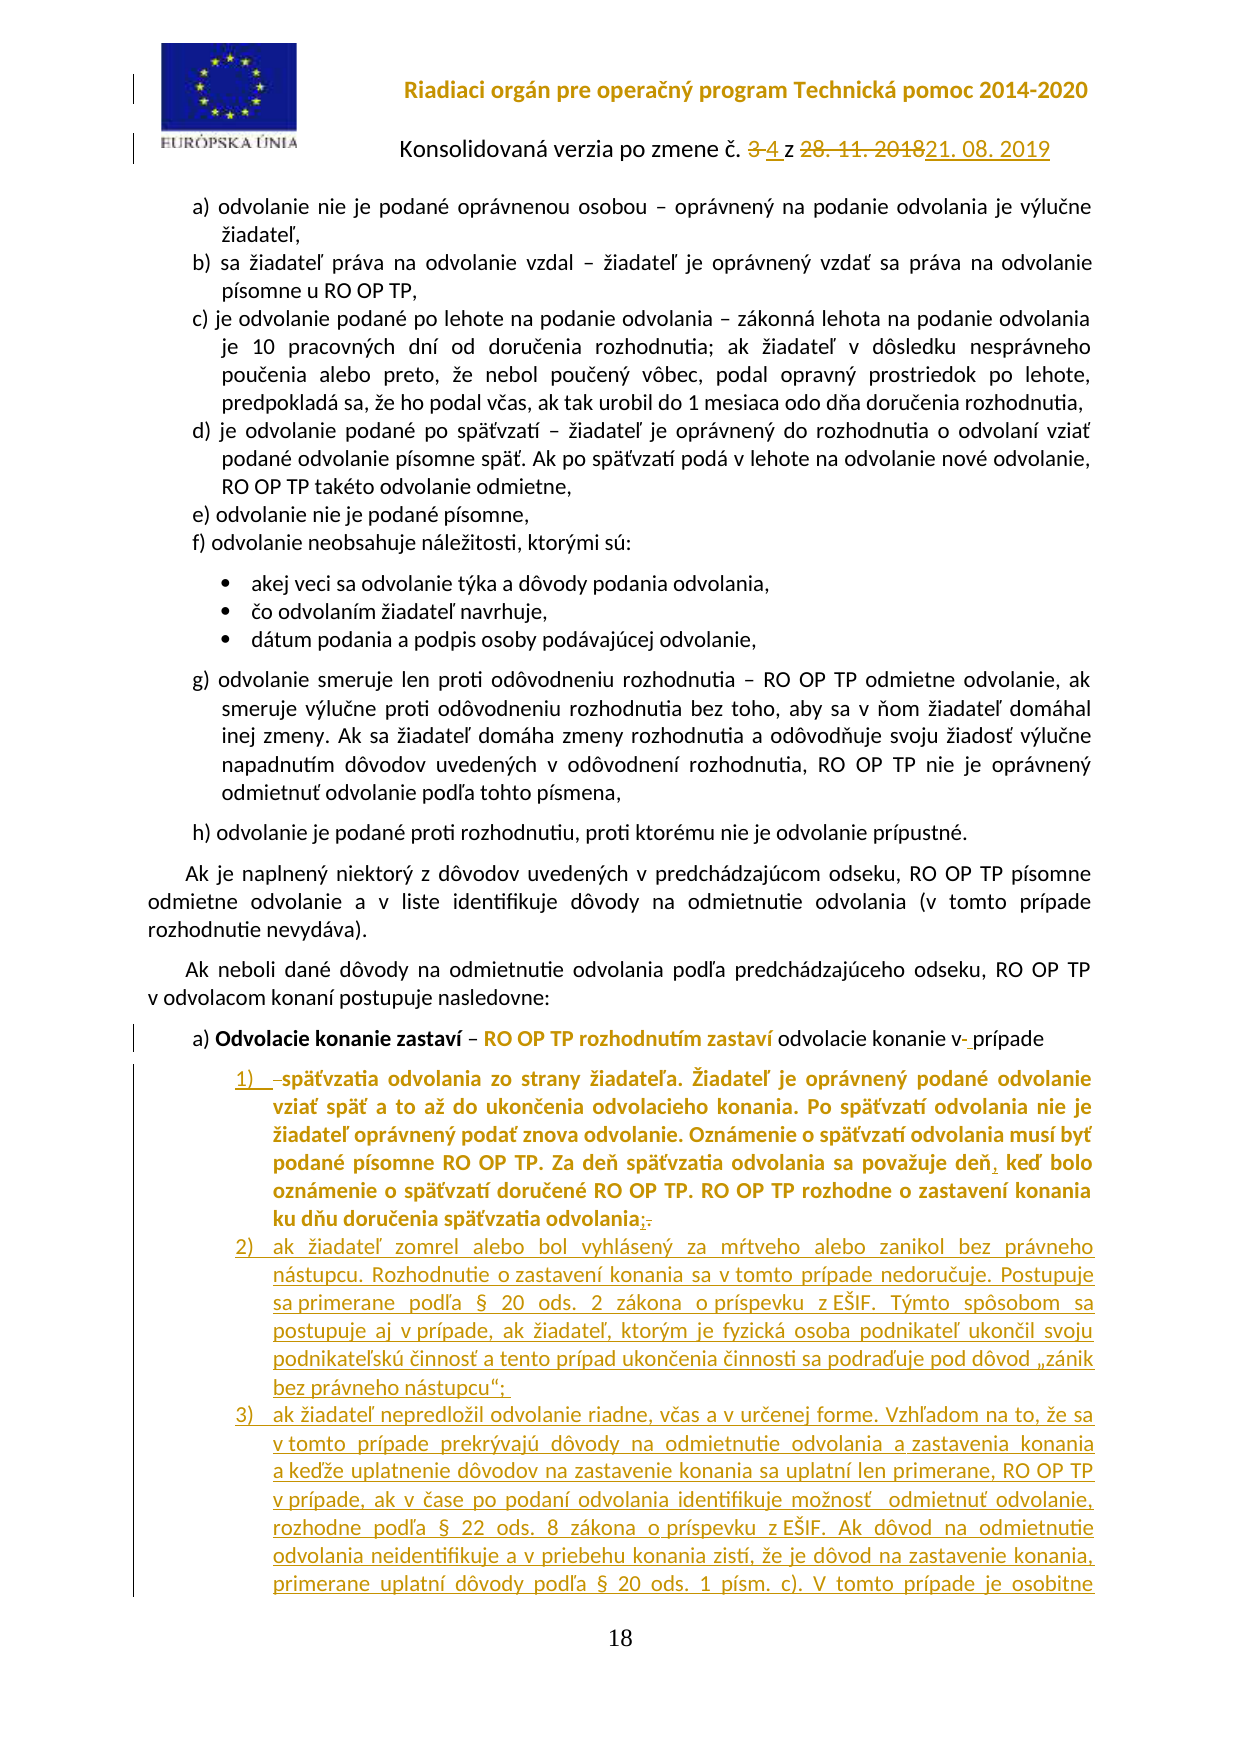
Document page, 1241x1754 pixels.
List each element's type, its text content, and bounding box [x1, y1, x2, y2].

text d) je odvolanie podané po späťvzatí – žiadateľ je oprávnený do rozhodnutia o odvolaní vziať podané odvolanie písomne späť. Ak po späťvzatí podá v lehote na odvolanie nové odvolanie, RO OP TP takéto odvolanie odmietne, [192, 416, 1093, 501]
text e) odvolanie nie je podané písomne, [192, 501, 1093, 528]
text h) odvolanie je podané proti rozhodnutiu, proti ktorému nie je odvolanie prípustné. [192, 818, 1093, 846]
list dátum podania a podpis osoby podávajúcej odvolanie, [221, 625, 1093, 653]
text f) odvolanie neobsahuje náležitosti, ktorými sú: [192, 528, 1093, 557]
text c) je odvolanie podané po lehote na podanie odvolania – zákonná lehota na podanie odvolania je 10 pracovných dní od doručenia rozhodnutia; ak žiadateľ v dôsledku nesprávneho poučenia alebo preto, že nebol poučený vôbec, podal opravný prostriedok po lehote, predpokladá sa, že ho podal včas, ak tak urobil do 1 mesiaca odo dňa doručenia rozhodnutia, [192, 304, 1093, 416]
text a) Odvolacie konanie zastaví – RO OP TP rozhodnutím zastaví odvolacie konanie vprípade [192, 1024, 1093, 1052]
text b) sa žiadateľ práva na odvolanie vzdal – žiadateľ je oprávnený vzdať sa práva na odvolanie písomne u RO OP TP, [192, 248, 1093, 304]
text Ak neboli dané dôvody na odmietnutie odvolania podľa predchádzajúceho odseku, RO OP TP v odvolacom konaní postupuje nasledovne: [148, 955, 1093, 1011]
list späťvzatia odvolania zo strany žiadateľa. Žiadateľ je oprávnený podané odvolanie vziať späť a to až do ukončenia odvolacieho konania. Po späťvzatí odvolania nie je žiadateľ oprávnený podať znova odvolanie. Oznámenie o späťvzatí odvolania musí byť podané písomne RO OP TP. Za deň späťvzatia odvolania sa považuje deň keď bolo oznámenie o späťvzatí doručené RO OP TP. RO OP TP rozhodne o zastavení konania ku dňu doručenia späťvzatia odvolania [235, 1064, 1093, 1232]
text g) odvolanie smeruje len proti odôvodneniu rozhodnutia – RO OP TP odmietne odvolanie, ak smeruje výlučne proti odôvodneniu rozhodnutia bez toho, aby sa v ňom žiadateľ domáhal inej zmeny. Ak sa žiadateľ domáha zmeny rozhodnutia a odôvodňuje svoju žiadosť výlučne napadnutím dôvodov uvedených v odôvodnení rozhodnutia, RO OP TP nie je oprávnený odmietnuť odvolanie podľa tohto písmena, [192, 666, 1093, 806]
list akej veci sa odvolanie týka a dôvody podania odvolania, [221, 569, 1093, 597]
list čo odvolaním žiadateľ navrhuje, [221, 597, 1093, 625]
text Ak je naplnený niektorý z dôvodov uvedených v predchádzajúcom odseku, RO OP TP písomne odmietne odvolanie a v liste identifikuje dôvody na odmietnutie odvolania (v tomto prípade rozhodnutie nevydáva). [148, 859, 1093, 943]
text a) odvolanie nie je podané oprávnenou osobou – oprávnený na podanie odvolania je výlučne žiadateľ, [192, 192, 1093, 248]
